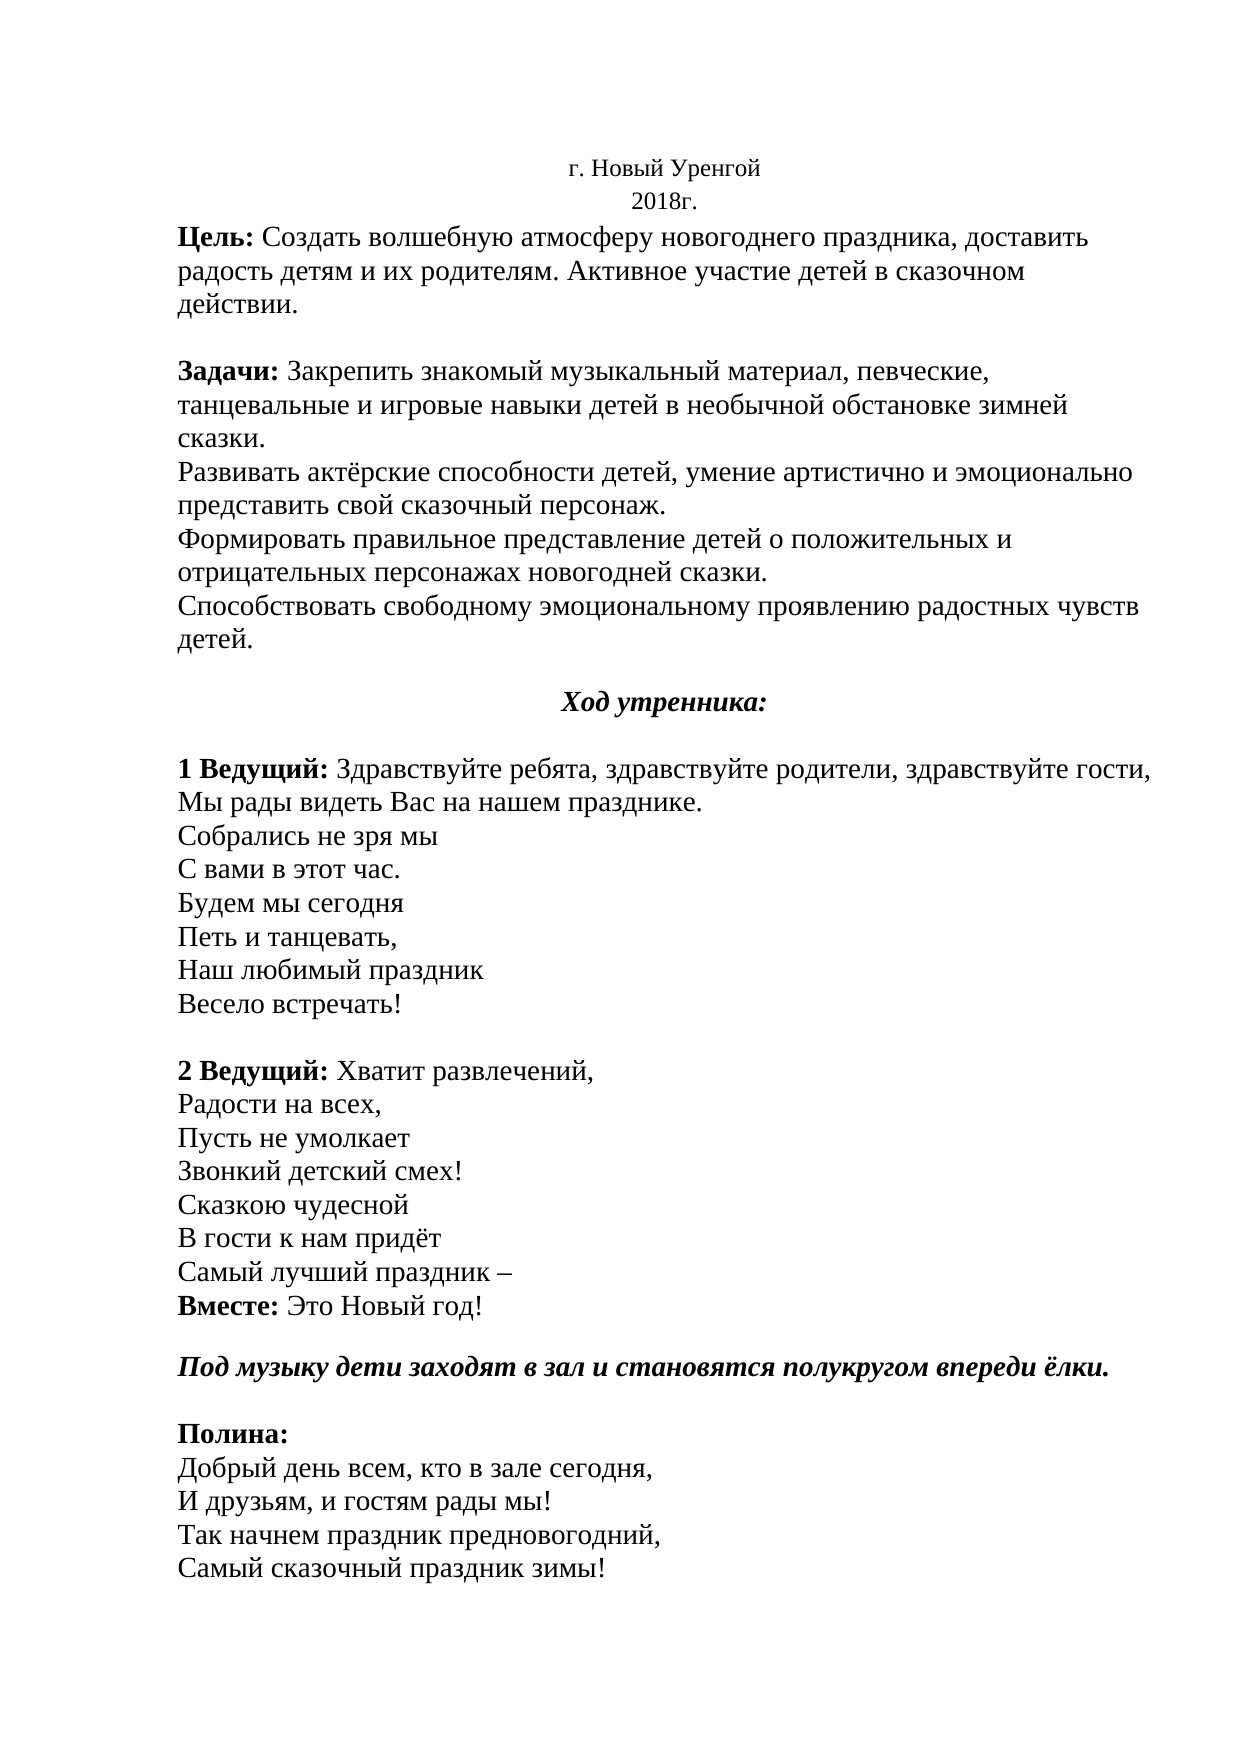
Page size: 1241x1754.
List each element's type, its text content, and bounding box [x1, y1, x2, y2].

text Задачи: Закрепить знакомый музыкальный материал, певческие, танцевальные и игровые навыки детей в необычной обстановке зимней сказки. Развивать актёрские способности детей, умение артистично и эмоционально представить свой сказочный персонаж. Формировать правильное представление детей о положительных и отрицательных персонажах новогодней сказки. Способствовать свободному эмоциональному проявлению радостных чувств детей. [177, 320, 1152, 684]
text Ход утренника: [177, 684, 1152, 717]
text г. Новый Уренгой [177, 153, 1152, 182]
text Полина: Добрый день всем, кто в зале сегодня, И друзьям, и гостям рады мы! Так начнем праздник предновогодний, Самый сказочный праздник зимы! [177, 1383, 1152, 1612]
text Цель: Создать волшебную атмосферу новогоднего праздника, доставить радость детям и их родителям. Активное участие детей в сказочном действии. [298, 219, 1152, 320]
text Под музыку дети заходят в зал и становятся полукругом впереди ёлки. [177, 1349, 1152, 1383]
text 1 Ведущий: Здравствуйте ребята, здравствуйте родители, здравствуйте гости, Мы рады видеть Вас на нашем празднике. Собрались не зря мы С вами в этот час. Будем мы сегодня Петь и танцевать, Наш любимый праздник Весело встречать! [177, 717, 1152, 1019]
text 2 Ведущий: Хватит развлечений, Радости на всех, Пусть не умолкает Звонкий детский смех! Сказкою чудесной В гости к нам придёт Самый лучший праздник – Вместе: Это Новый год! [177, 1019, 1152, 1349]
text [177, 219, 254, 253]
text 2018г. [177, 186, 1152, 215]
